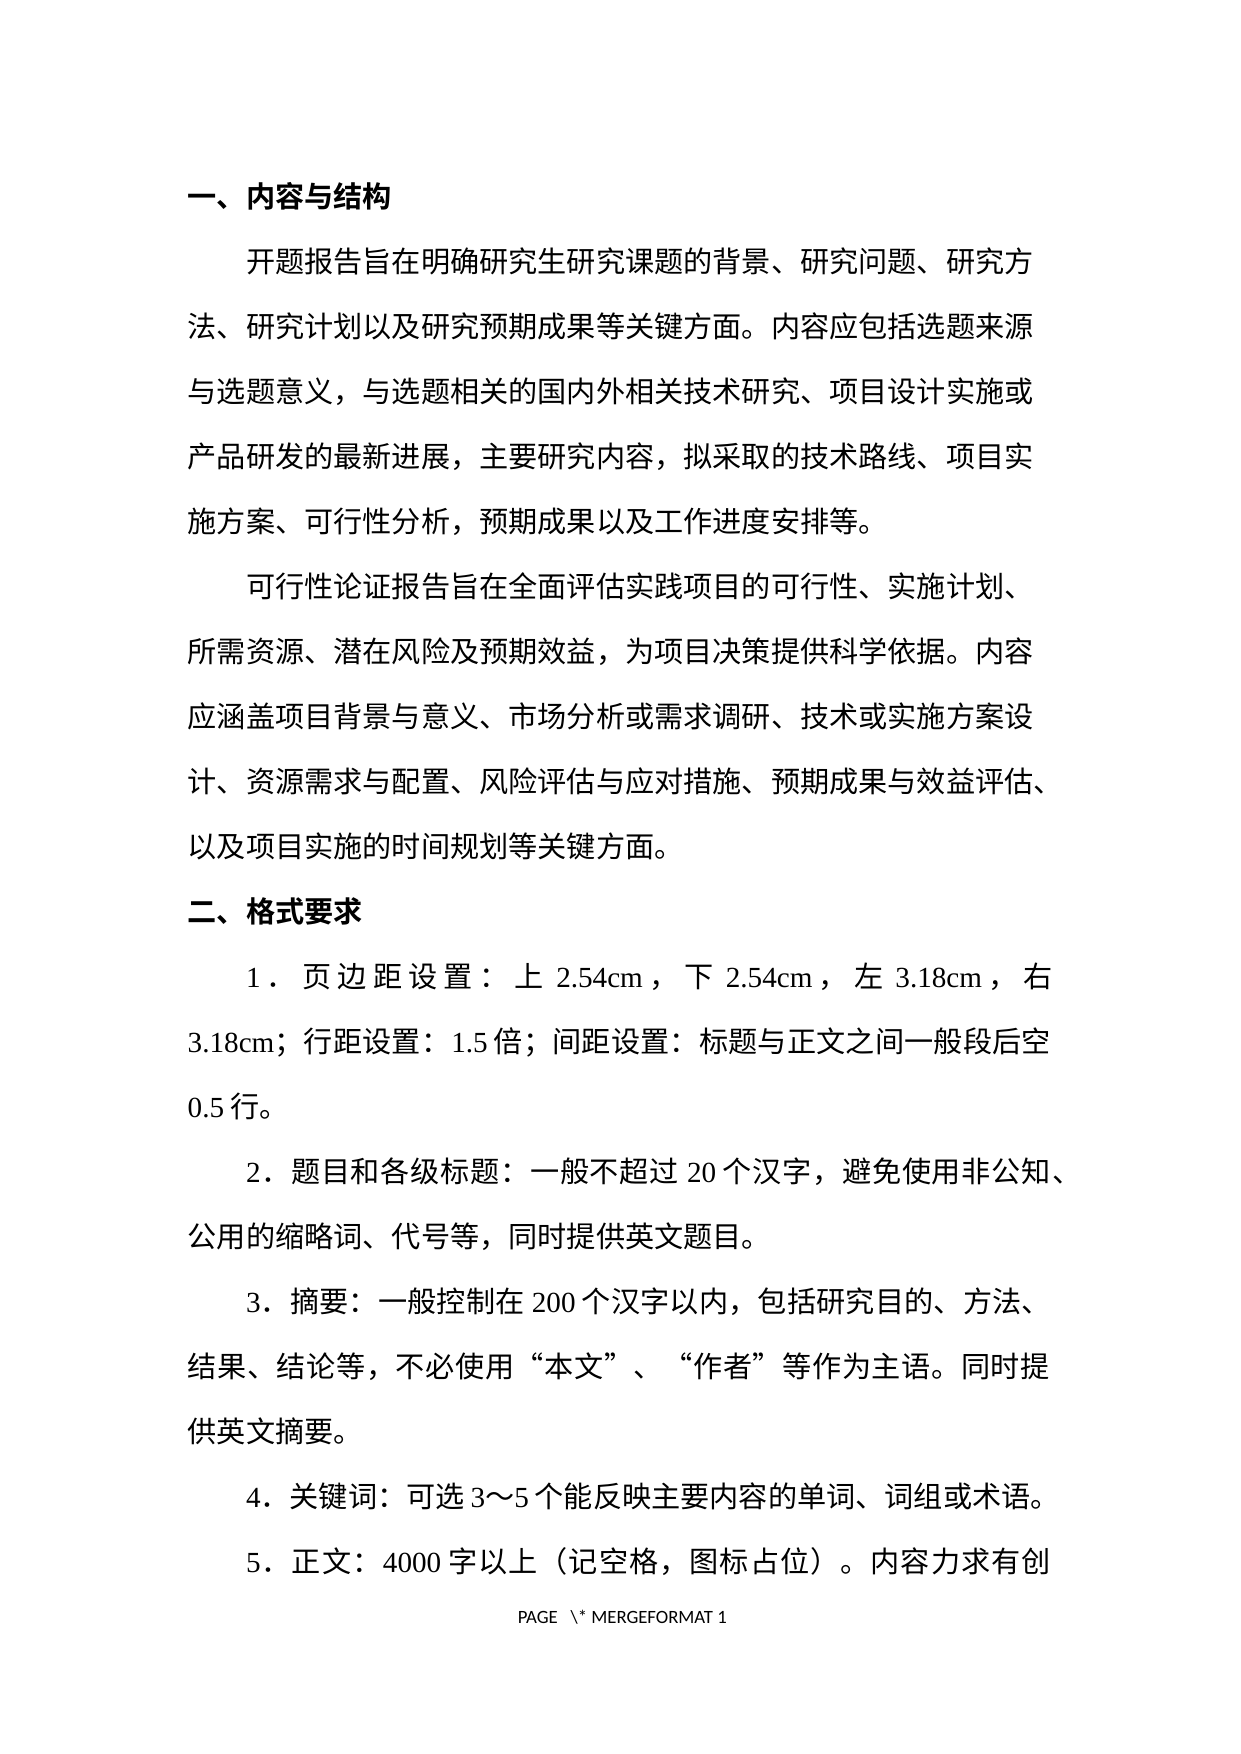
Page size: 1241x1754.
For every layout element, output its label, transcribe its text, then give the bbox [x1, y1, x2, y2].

text 2．题目和各级标题：一般不超过20个汉字，避免使用非公知、公用的缩略词、代号等，同时提供英文题目。 [187, 1137, 1053, 1267]
text 1．页边距设置：上2.54cm，下2.54cm，左3.18cm，右3.18cm；行距设置：1.5倍；间距设置：标题与正文之间一般段后空0.5行。 [187, 942, 1053, 1137]
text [187, 1527, 1053, 1592]
text 二、格式要求 [187, 877, 1053, 942]
text 3．摘要：一般控制在200个汉字以内，包括研究目的、方法、结果、结论等，不必使用“本文”、“作者”等作为主语。同时提供英文摘要。 [187, 1267, 1053, 1462]
text 一、内容与结构 [187, 162, 1053, 227]
text 开题报告旨在明确研究生研究课题的背景、研究问题、研究方法、研究计划以及研究预期成果等关键方面。内容应包括选题来源与选题意义，与选题相关的国内外相关技术研究、项目设计实施或产品研发的最新进展，主要研究内容，拟采取的技术路线、项目实施方案、可行性分析，预期成果以及工作进度安排等。 [187, 227, 1053, 552]
text 4．关键词：可选3～5个能反映主要内容的单词、词组或术语。 [187, 1462, 1053, 1527]
text 可行性论证报告旨在全面评估实践项目的可行性、实施计划、所需资源、潜在风险及预期效益，为项目决策提供科学依据。内容应涵盖项目背景与意义、市场分析或需求调研、技术或实施方案设计、资源需求与配置、风险评估与应对措施、预期成果与效益评估、以及项目实施的时间规划等关键方面。 [187, 552, 1053, 877]
